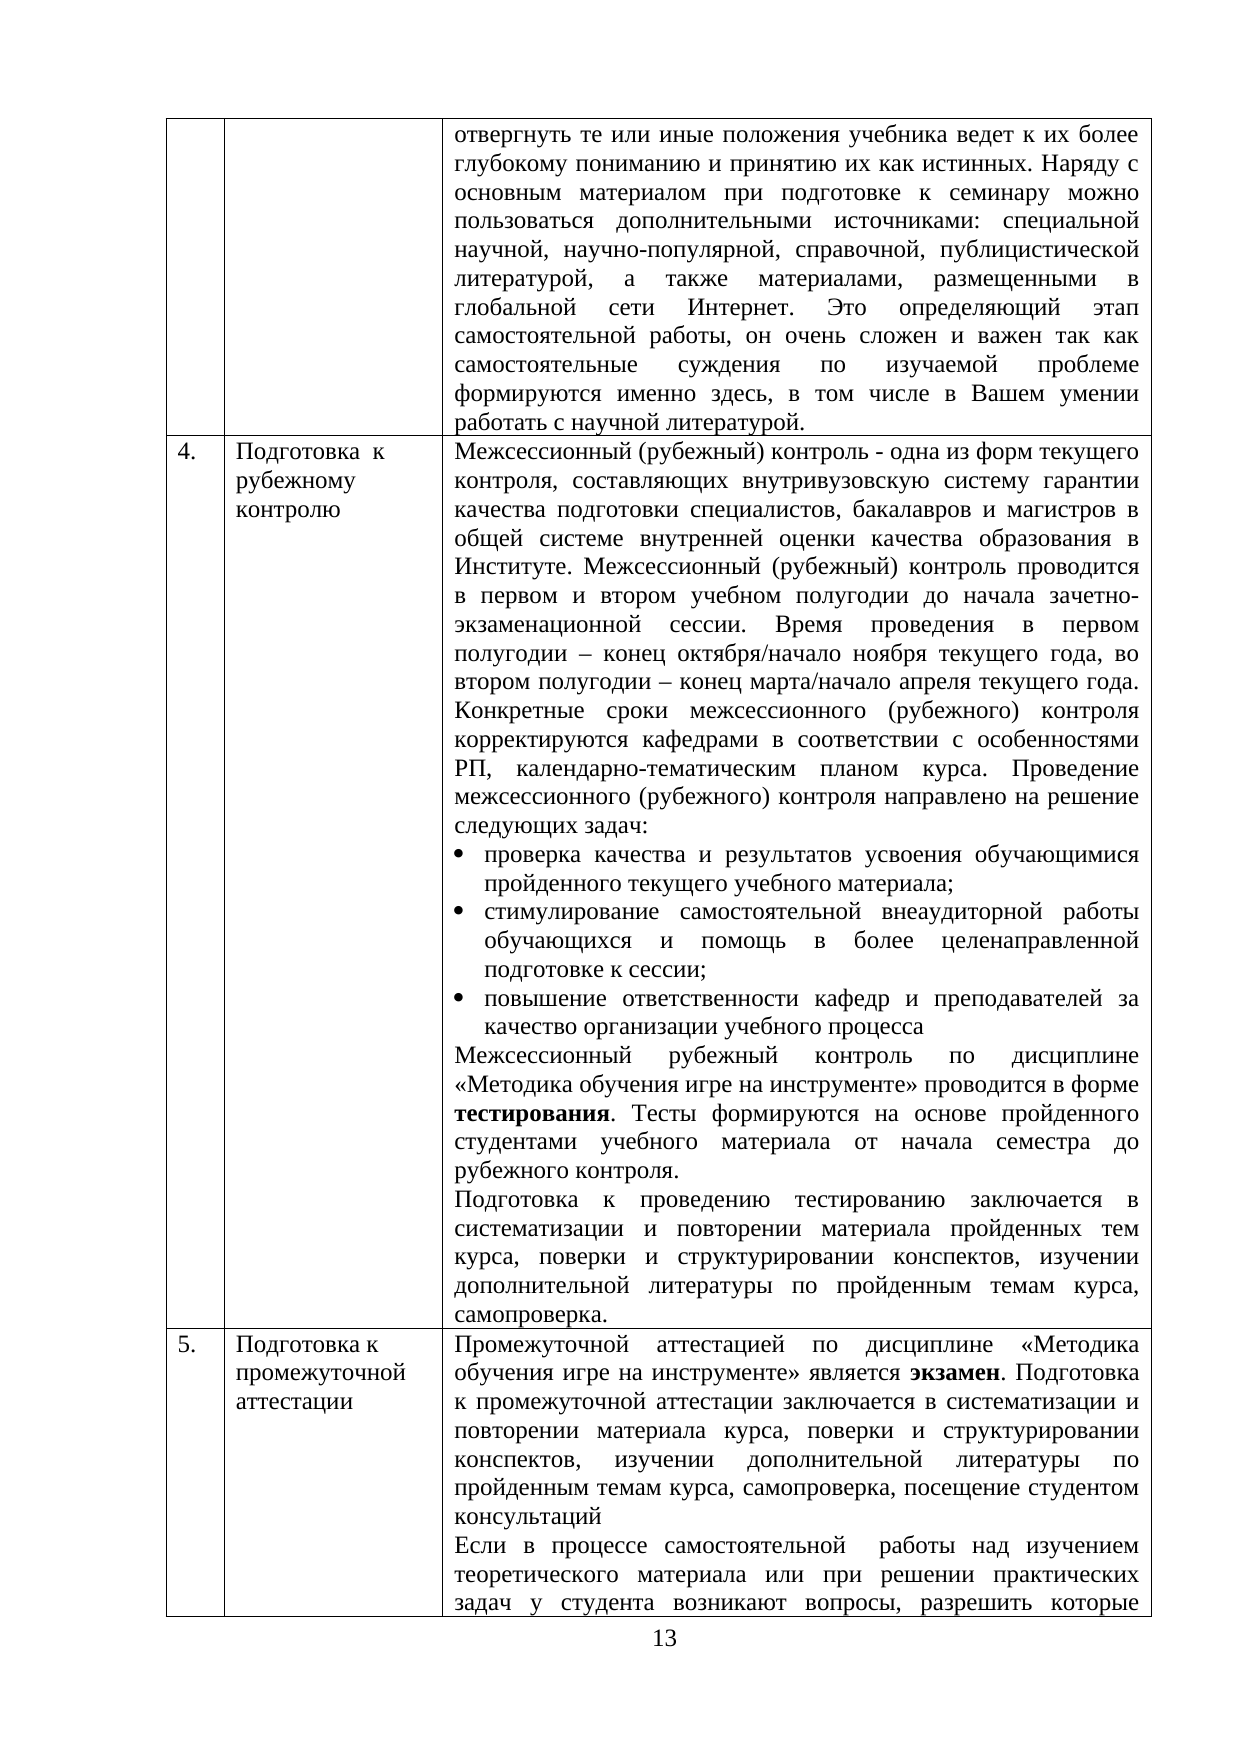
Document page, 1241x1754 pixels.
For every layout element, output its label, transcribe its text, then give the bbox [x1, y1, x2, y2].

table_cell Подготовка к рубежному контролю [225, 436, 442, 1328]
table_cell 5. [167, 1329, 224, 1616]
table_cell 4. [167, 436, 224, 1328]
table_cell Межсессионный (рубежный) контроль - одна из форм текущего контроля, составляющих внутривузовскую систему гарантии качества подготовки специалистов, бакалавров и магистров в общей системе внутренней оценки качества образования в Институте. Межсессионный (рубежный) контроль проводится в первом и втором учебном полугодии до начала зачетно-экзаменационной сессии. Время проведения в первом полугодии – конец октября/начало ноября текущего года, во втором полугодии – конец марта/начало апреля текущего года. Конкретные сроки межсессионного (рубежного) контроля корректируются кафедрами в соответствии с особенностями РП, календарно-тематическим планом курса. Проведение межсессионного (рубежного) контроля направлено на решение следующих задач: проверка качества и результатов усвоения обучающимися пройденного текущего учебного материала; стимулирование самостоятельной внеаудиторной работы обучающихся и помощь в более целенаправленной подготовке к сессии; повышение ответственности кафедр и преподавателей за качество организации учебного процесса Межсессионный рубежный контроль по дисциплине «Методика обучения игре на инструменте» проводится в форме тестирования. Тесты формируются на основе пройденного студентами учебного материала от начала семестра до рубежного контроля. Подготовка к проведению тестированию заключается в систематизации и повторении материала пройденных тем курса, поверки и структурировании конспектов, изучении дополнительной литературы по пройденным темам курса, самопроверка. [443, 436, 1151, 1328]
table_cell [225, 1329, 442, 1616]
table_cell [443, 1329, 1151, 1616]
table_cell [443, 119, 1151, 435]
table_cell 3. [167, 119, 224, 435]
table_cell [225, 119, 442, 435]
